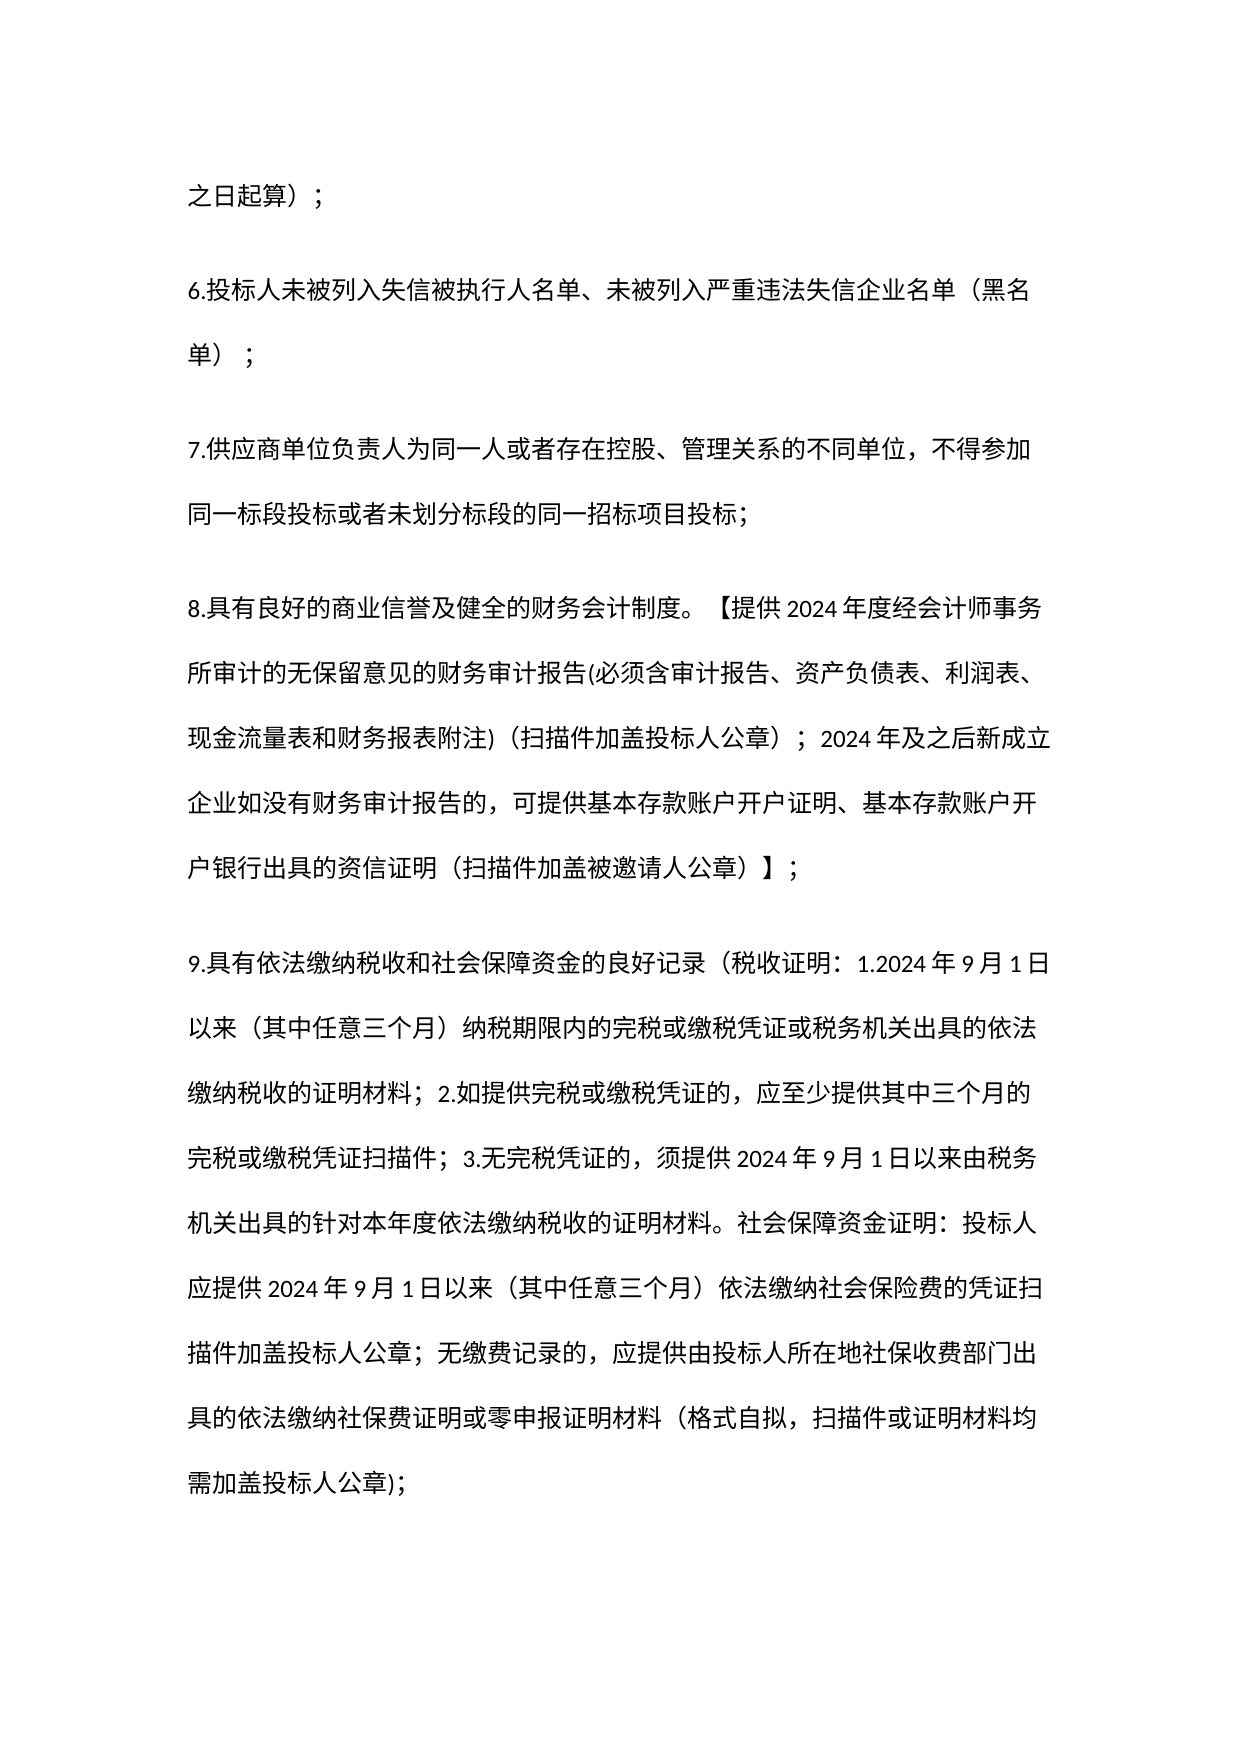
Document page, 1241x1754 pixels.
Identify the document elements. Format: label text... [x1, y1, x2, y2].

text 7.供应商单位负责人为同一人或者存在控股、管理关系的不同单位，不得参加同一标段投标或者未划分标段的同一招标项目投标； [187, 415, 1053, 545]
text 9.具有依法缴纳税收和社会保障资金的良好记录（税收证明：1.2024年9月1日以来（其中任意三个月）纳税期限内的完税或缴税凭证或税务机关出具的依法缴纳税收的证明材料；2.如提供完税或缴税凭证的，应至少提供其中三个月的完税或缴税凭证扫描件；3.无完税凭证的，须提供2024年9月1日以来由税务机关出具的针对本年度依法缴纳税收的证明材料。社会保障资金证明：投标人应提供2024年9月1日以来（其中任意三个月）依法缴纳社会保险费的凭证扫描件加盖投标人公章；无缴费记录的，应提供由投标人所在地社保收费部门出具的依法缴纳社保费证明或零申报证明材料（格式自拟，扫描件或证明材料均需加盖投标人公章)； [187, 929, 1053, 1514]
text 8.具有良好的商业信誉及健全的财务会计制度。【提供2024年度经会计师事务所审计的无保留意见的财务审计报告(必须含审计报告、资产负债表、利润表、现金流量表和财务报表附注)（扫描件加盖投标人公章）；2024年及之后新成立企业如没有财务审计报告的，可提供基本存款账户开户证明、基本存款账户开户银行出具的资信证明（扫描件加盖被邀请人公章）】； [187, 574, 1053, 899]
text 6.投标人未被列入失信被执行人名单、未被列入严重违法失信企业名单（黑名单） ； [187, 256, 1053, 386]
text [187, 162, 1053, 227]
